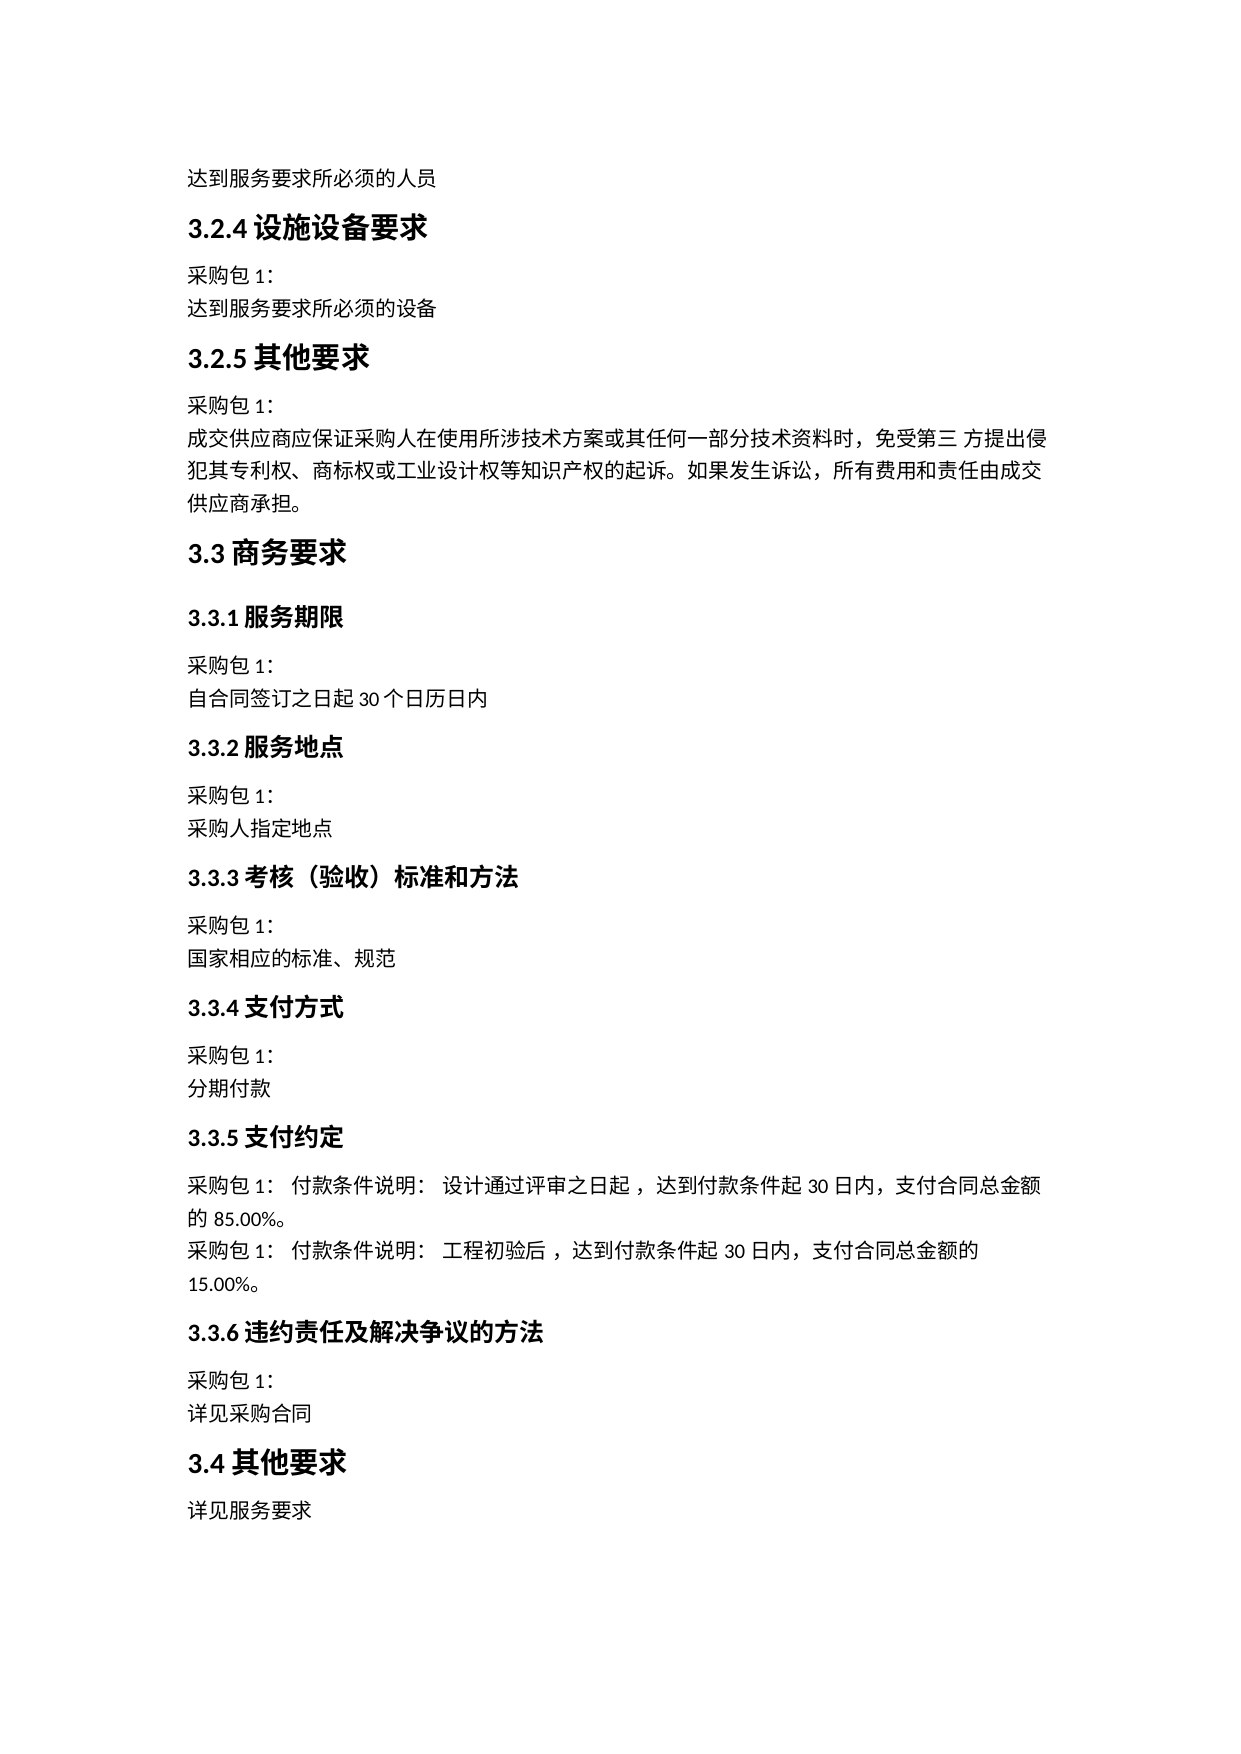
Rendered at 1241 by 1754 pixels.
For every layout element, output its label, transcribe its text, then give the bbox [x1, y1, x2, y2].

text 采购包1： 付款条件说明： 工程初验后 ，达到付款条件起 30 日内，支付合同总金额的 15.00%。 [187, 1234, 1053, 1299]
text 3.2.4设施设备要求 [187, 194, 1053, 259]
text 达到服务要求所必须的设备 [187, 292, 1053, 324]
text 3.3商务要求 [187, 519, 1053, 584]
text 采购包1： [187, 259, 1053, 292]
text 3.4其他要求 [187, 1429, 1053, 1494]
text 详见采购合同 [187, 1397, 1053, 1429]
text 采购包1： [187, 909, 1053, 942]
text 采购包1： 付款条件说明： 设计通过评审之日起 ，达到付款条件起 30 日内，支付合同总金额的 85.00%。 [187, 1169, 1053, 1234]
text 3.3.3考核（验收）标准和方法 [187, 844, 1053, 909]
text 3.3.2服务地点 [187, 714, 1053, 779]
text 国家相应的标准、规范 [187, 942, 1053, 974]
text 详见服务要求 [187, 1494, 1053, 1527]
text 自合同签订之日起30个日历日内 [187, 682, 1053, 714]
text 采购包1： [187, 649, 1053, 682]
text 3.3.1服务期限 [187, 584, 1053, 649]
text 3.3.5支付约定 [187, 1104, 1053, 1169]
text 成交供应商应保证采购人在使用所涉技术方案或其任何一部分技术资料时，免受第三 方提出侵犯其专利权、商标权或工业设计权等知识产权的起诉。如果发生诉讼，所有费用和责任由成交供应商承担。 [187, 422, 1053, 519]
text 3.3.4支付方式 [187, 974, 1053, 1039]
text 采购包1： [187, 779, 1053, 812]
text 采购人指定地点 [187, 812, 1053, 844]
text 3.3.6违约责任及解决争议的方法 [187, 1299, 1053, 1364]
text 采购包1： [187, 1364, 1053, 1397]
text 分期付款 [187, 1072, 1053, 1104]
text 3.2.5其他要求 [187, 324, 1053, 389]
text 达到服务要求所必须的人员 [187, 162, 1053, 194]
text 采购包1： [187, 389, 1053, 422]
text 采购包1： [187, 1039, 1053, 1072]
